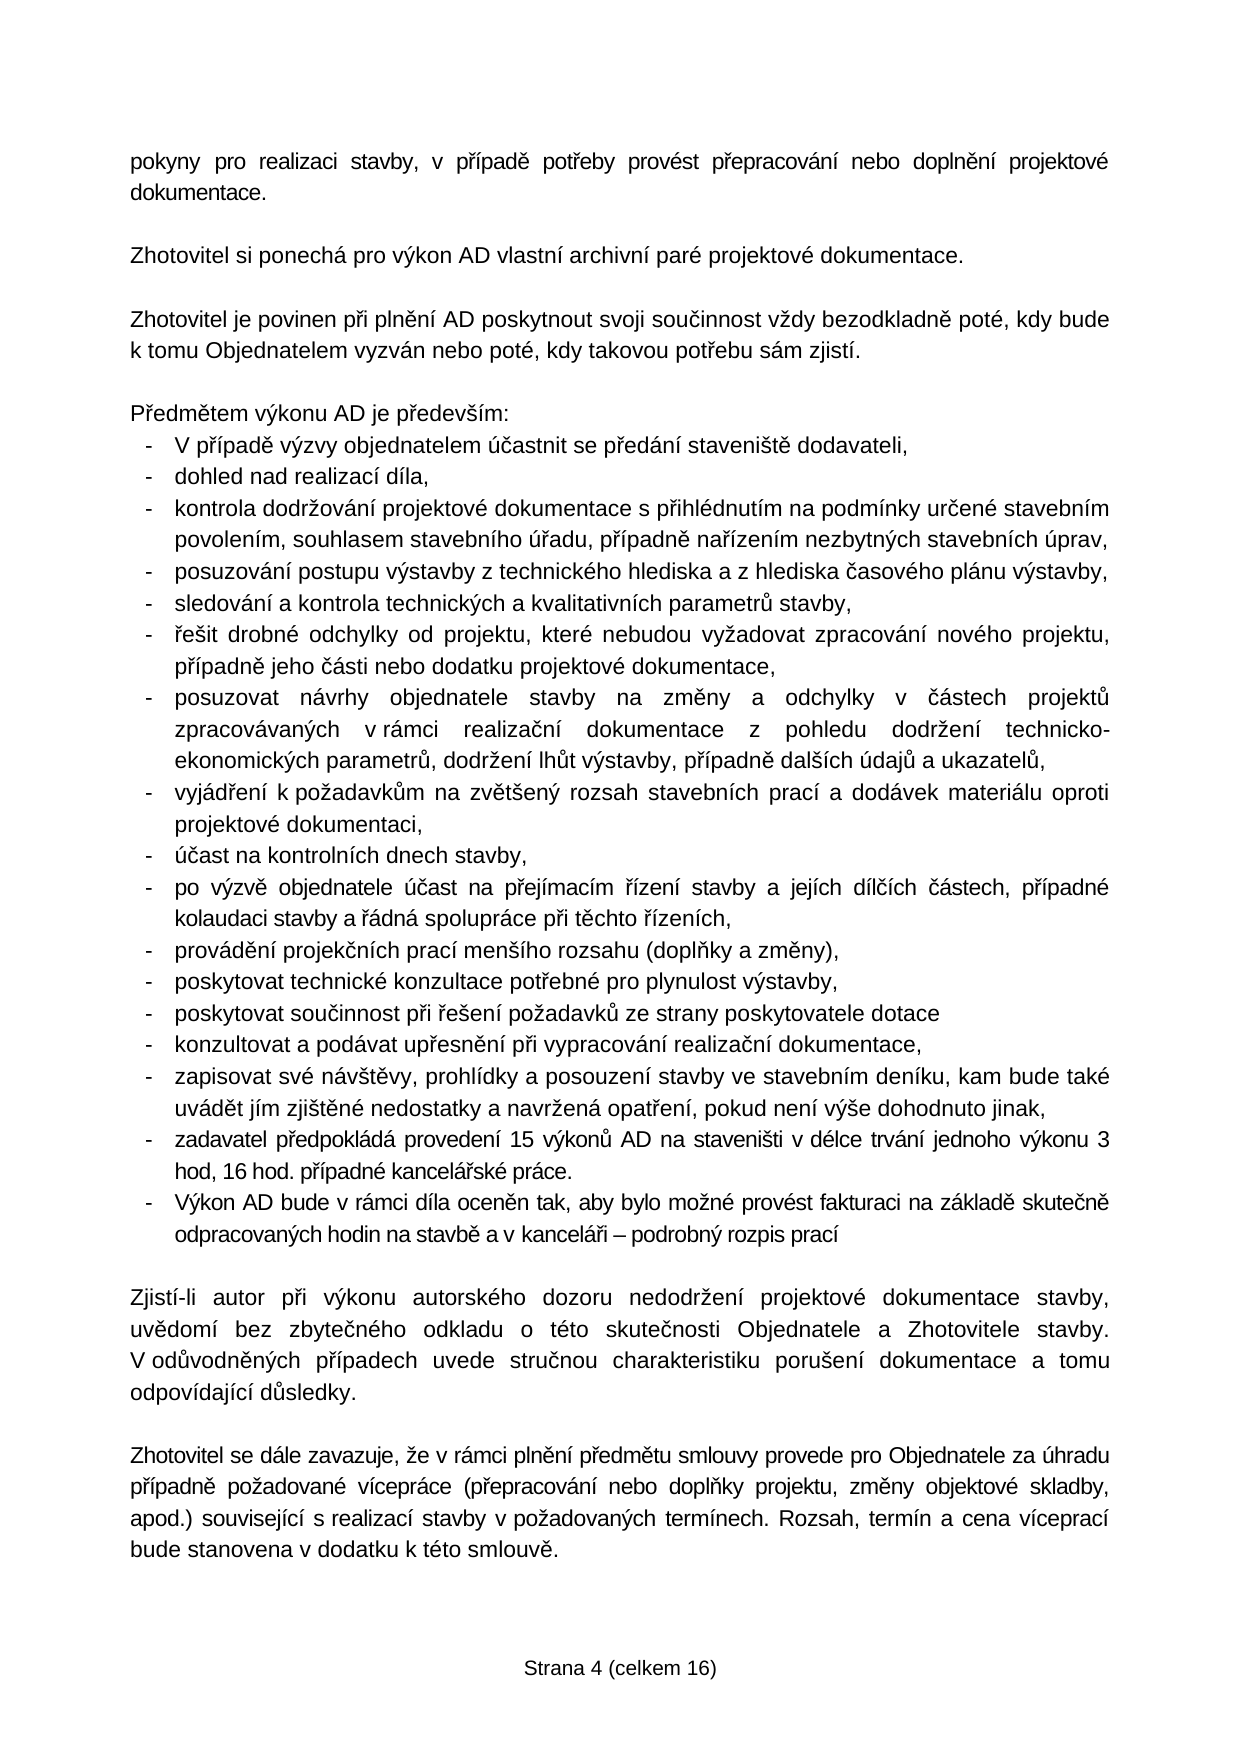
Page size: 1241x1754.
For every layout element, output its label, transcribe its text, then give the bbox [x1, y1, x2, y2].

text Předmětem výkonu AD je především: [130, 400, 1110, 427]
text Zhotovitel se dále zavazuje, že v rámci plnění předmětu smlouvy provede pro Objednatele za úhradu případně požadované vícepráce (přepracování nebo doplňky projektu, změny objektové skladby, apod.) související s realizací stavby v požadovaných termínech. Rozsah, termín a cena víceprací bude stanovena v dodatku k této smlouvě. [130, 1442, 1110, 1563]
list po výzvě objednatele účast na přejímacím řízení stavby a jejích dílčích částech, případné kolaudaci stavby a řádná spolupráce při těchto řízeních, [145, 874, 1110, 932]
list posuzovat návrhy objednatele stavby na změny a odchylky v částech projektů zpracovávaných v rámci realizační dokumentace z pohledu dodržení technicko-ekonomických parametrů, dodržení lhůt výstavby, případně dalších údajů a ukazatelů, [145, 684, 1110, 774]
list zapisovat své návštěvy, prohlídky a posouzení stavby ve stavebním deníku, kam bude také uvádět jím zjištěné nedostatky a navržená opatření, pokud není výše dohodnuto jinak, [145, 1063, 1110, 1121]
list provádění projekčních prací menšího rozsahu (doplňky a změny), [145, 937, 1110, 963]
list konzultovat a podávat upřesnění při vypracování realizační dokumentace, [145, 1031, 1110, 1058]
list kontrola dodržování projektové dokumentace s přihlédnutím na podmínky určené stavebním povolením, souhlasem stavebního úřadu, případně nařízením nezbytných stavebních úprav, [145, 495, 1110, 553]
text Zjistí-li autor při výkonu autorského dozoru nedodržení projektové dokumentace stavby, uvědomí bez zbytečného odkladu o této skutečnosti Objednatele a Zhotovitele stavby. V odůvodněných případech uvede stručnou charakteristiku porušení dokumentace a tomu odpovídající důsledky. [130, 1284, 1110, 1405]
list Výkon AD bude v rámci díla oceněn tak, aby bylo možné provést fakturaci na základě skutečně odpracovaných hodin na stavbě a v kanceláři – podrobný rozpis prací [145, 1189, 1110, 1247]
list řešit drobné odchylky od projektu, které nebudou vyžadovat zpracování nového projektu, případně jeho části nebo dodatku projektové dokumentace, [145, 621, 1110, 679]
text Zhotovitel je povinen při plnění AD poskytnout svoji součinnost vždy bezodkladně poté, kdy bude k tomu Objednatelem vyzván nebo poté, kdy takovou potřebu sám zjistí. [130, 306, 1110, 363]
text Zhotovitel si ponechá pro výkon AD vlastní archivní paré projektové dokumentace. [130, 242, 1110, 269]
list poskytovat součinnost při řešení požadavků ze strany poskytovatele dotace [145, 1000, 1110, 1026]
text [130, 148, 1110, 206]
list vyjádření k požadavkům na zvětšený rozsah stavebních prací a dodávek materiálu oproti projektové dokumentaci, [145, 779, 1110, 837]
list V případě výzvy objednatelem účastnit se předání staveniště dodavateli, [145, 432, 1110, 458]
list dohled nad realizací díla, [145, 463, 1110, 490]
list posuzování postupu výstavby z technického hlediska a z hlediska časového plánu výstavby, [145, 558, 1110, 584]
list poskytovat technické konzultace potřebné pro plynulost výstavby, [145, 968, 1110, 995]
list účast na kontrolních dnech stavby, [145, 842, 1110, 868]
list sledování a kontrola technických a kvalitativních parametrů stavby, [145, 589, 1110, 616]
list zadavatel předpokládá provedení 15 výkonů AD na staveništi v délce trvání jednoho výkonu 3 hod, 16 hod. případné kancelářské práce. [145, 1126, 1110, 1184]
